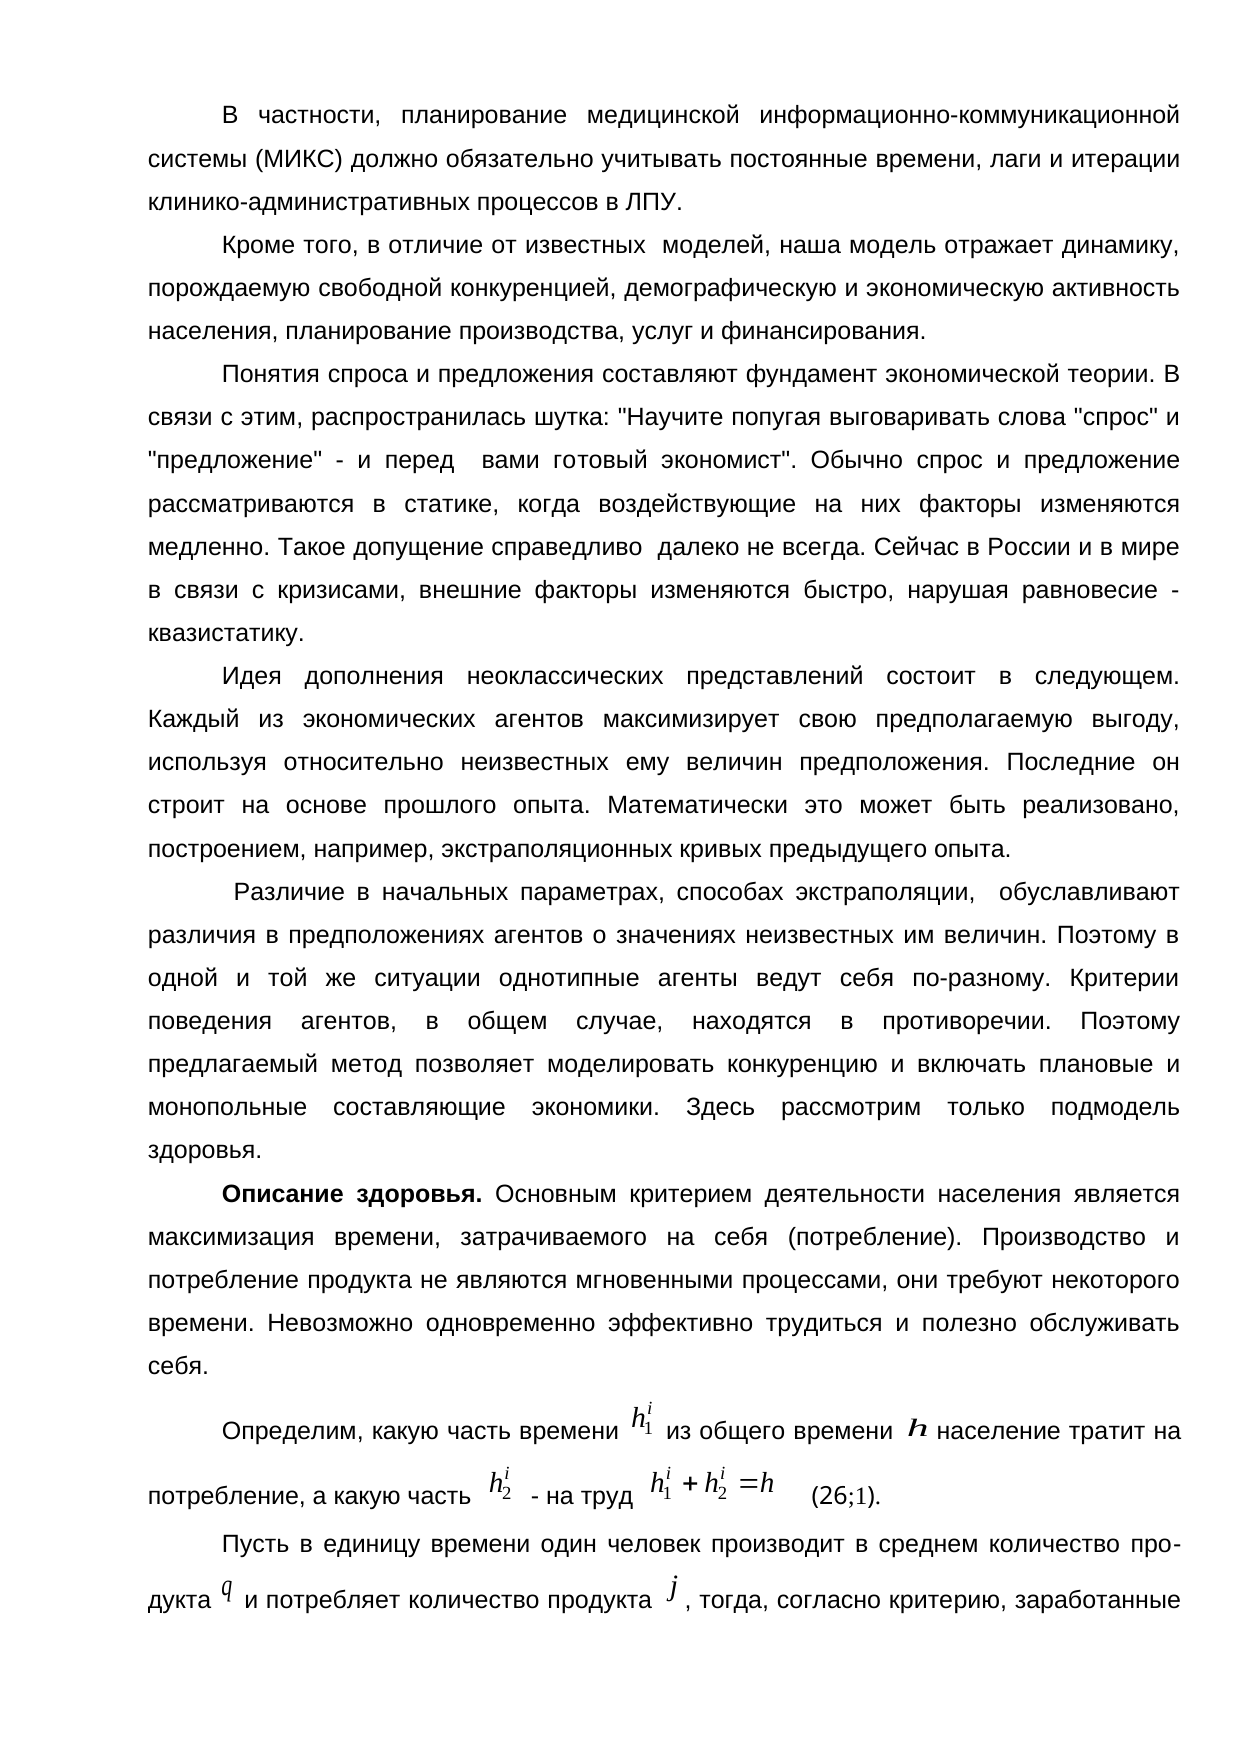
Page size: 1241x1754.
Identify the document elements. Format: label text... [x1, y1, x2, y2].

text Кроме того, в отличие от известных моделей, наша модель отражает динамику, порождаемую свободной конкуренцией, демографическую и экономическую активность населения, планирование производства, услуг и финансирования. [148, 230, 1181, 345]
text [148, 1529, 1181, 1613]
text Идея дополнения неоклассических представлений состоит в следующем. Каждый из экономических агентов максимизирует свою предполагаемую выгоду, используя относительно неизвестных ему величин предположения. Последние он строит на основе прошлого опыта. Математически это может быть реализовано, построением, например, экстраполяционных кривых предыдущего опыта. [148, 661, 1181, 862]
text Описание здоровья. Основным критерием деятельности населения является максимизация времени, затрачиваемого на себя (потребление). Производство и потребление продукта не являются мгновенными процессами, они требуют некоторого времени. Невозможно одновременно эффективно трудиться и полезно обслуживать себя. [148, 1178, 1181, 1380]
text Определим, какую часть времени из общего времени население тратит на потребление, а какую часть - на труд (26;1). [148, 1394, 1181, 1512]
text В частности, планирование медицинской информационно-коммуникационной системы (МИКС) должно обязательно учитывать постоянные времени, лаги и итерации клинико-административных процессов в ЛПУ. [148, 100, 1181, 215]
text Различие в начальных параметрах, способах экстраполяции, обуславливают различия в предположениях агентов о значениях неизвестных им величин. Поэтому в одной и той же ситуации однотипные агенты ведут себя по-разному. Критерии поведения агентов, в общем случае, находятся в противоречии. Поэтому предлагаемый метод позволяет моделировать конкуренцию и включать плановые и монопольные составляющие экономики. Здесь рассмотрим только подмодель здоровья. [148, 877, 1181, 1164]
text Понятия спроса и предложения составляют фундамент экономической теории. В связи с этим, распространилась шутка: "Научите попугая выговаривать слова "спрос" и "предложение" - и перед вами готовый экономист". Обычно спрос и предложение рассматриваются в статике, когда воздействующие на них факторы изменяются медленно. Такое допущение справедливо далеко не всегда. Сейчас в России и в мире в связи с кризисами, внешние факторы изменяются быстро, нарушая равновесие - квазистатику. [148, 359, 1181, 647]
